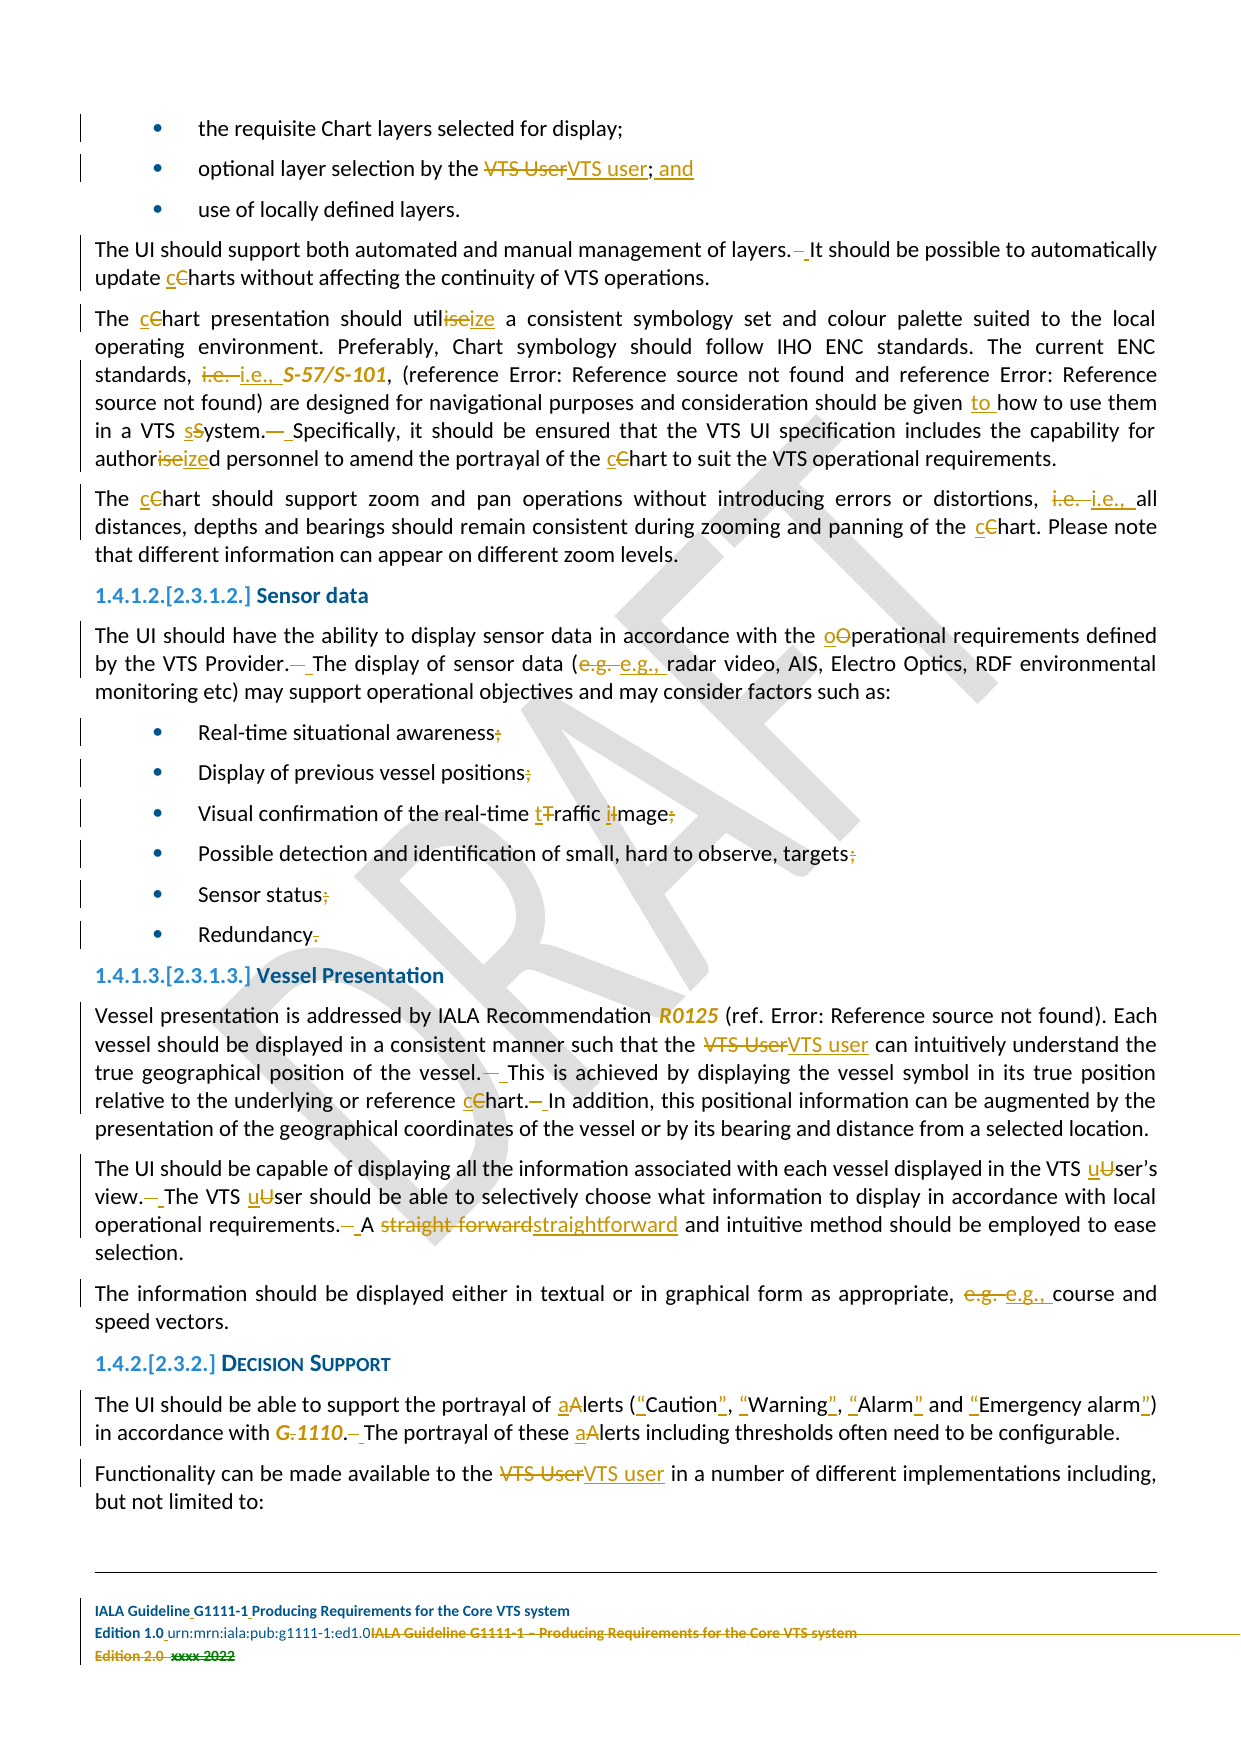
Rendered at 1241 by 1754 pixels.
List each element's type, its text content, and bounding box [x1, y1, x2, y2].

text use of locally defined layers. [153, 195, 1157, 223]
text Sensor status [153, 880, 1157, 908]
text optional layer selection by the ; [153, 154, 1157, 182]
text The information should be displayed either in textual or in graphical form as appropriate, course and speed vectors. [94, 1279, 1157, 1335]
subtitle Sensor data [94, 581, 1054, 609]
text The hart presentation should util a consistent symbology set and colour palette suited to the local operating environment. Preferably, Chart symbology should follow IHO ENC standards. The current ENC standards, S-57/S-101, (reference [2] and reference [3]) are designed for navigational purposes and consideration should be given how to use them in a VTS ystem.Specifically, it should be ensured that the VTS UI specification includes the capability for authord personnel to amend the portrayal of the hart to suit the VTS operational requirements. [94, 304, 1157, 472]
text Real-time situational awareness [153, 718, 1157, 746]
text The UI should have the ability to display sensor data in accordance with the perational requirements defined by the VTS Provider.The display of sensor data (radar video, AIS, Electro Optics, RDF environmental monitoring etc) may support operational objectives and may consider factors such as: [94, 621, 1157, 706]
text The UI should support both automated and manual management of layers.It should be possible to automatically update harts without affecting the continuity of VTS operations. [94, 235, 1157, 291]
text Possible detection and identification of small, hard to observe, targets [153, 839, 1157, 868]
subtitle Decision Support [94, 1347, 1069, 1378]
text the requisite Chart layers selected for display; [153, 114, 1157, 142]
text Vessel presentation is addressed by IALA Recommendation R0125 (ref. [1]). Each vessel should be displayed in a consistent manner such that the can intuitively understand the true geographical position of the vessel.This is achieved by displaying the vessel symbol in its true position relative to the underlying or reference hart.In addition, this positional information can be augmented by the presentation of the geographical coordinates of the vessel or by its bearing and distance from a selected location. [94, 1002, 1157, 1142]
text The UI should be capable of displaying all the information associated with each vessel displayed in the VTS ser’s view.The VTS ser should be able to selectively choose what information to display in accordance with local operational requirements.A and intuitive method should be employed to ease selection. [94, 1154, 1157, 1266]
text Functionality can be made available to the in a number of different implementations including, but not limited to: [94, 1459, 1157, 1515]
text Display of previous vessel positions [153, 758, 1157, 787]
subtitle Vessel Presentation [94, 961, 1054, 989]
text Redundancy [153, 921, 1157, 949]
text The hart should support zoom and pan operations without introducing errors or distortions, all distances, depths and bearings should remain consistent during zooming and panning of the hart. Please note that different information can appear on different zoom levels. [94, 484, 1157, 568]
text The UI should be able to support the portrayal of lerts (Caution, Warning, Alarm and Emergency alarm) in accordance with G1110.The portrayal of these lerts including thresholds often need to be configurable. [94, 1390, 1157, 1446]
text Visual confirmation of the real-time raffic mage [153, 799, 1157, 827]
